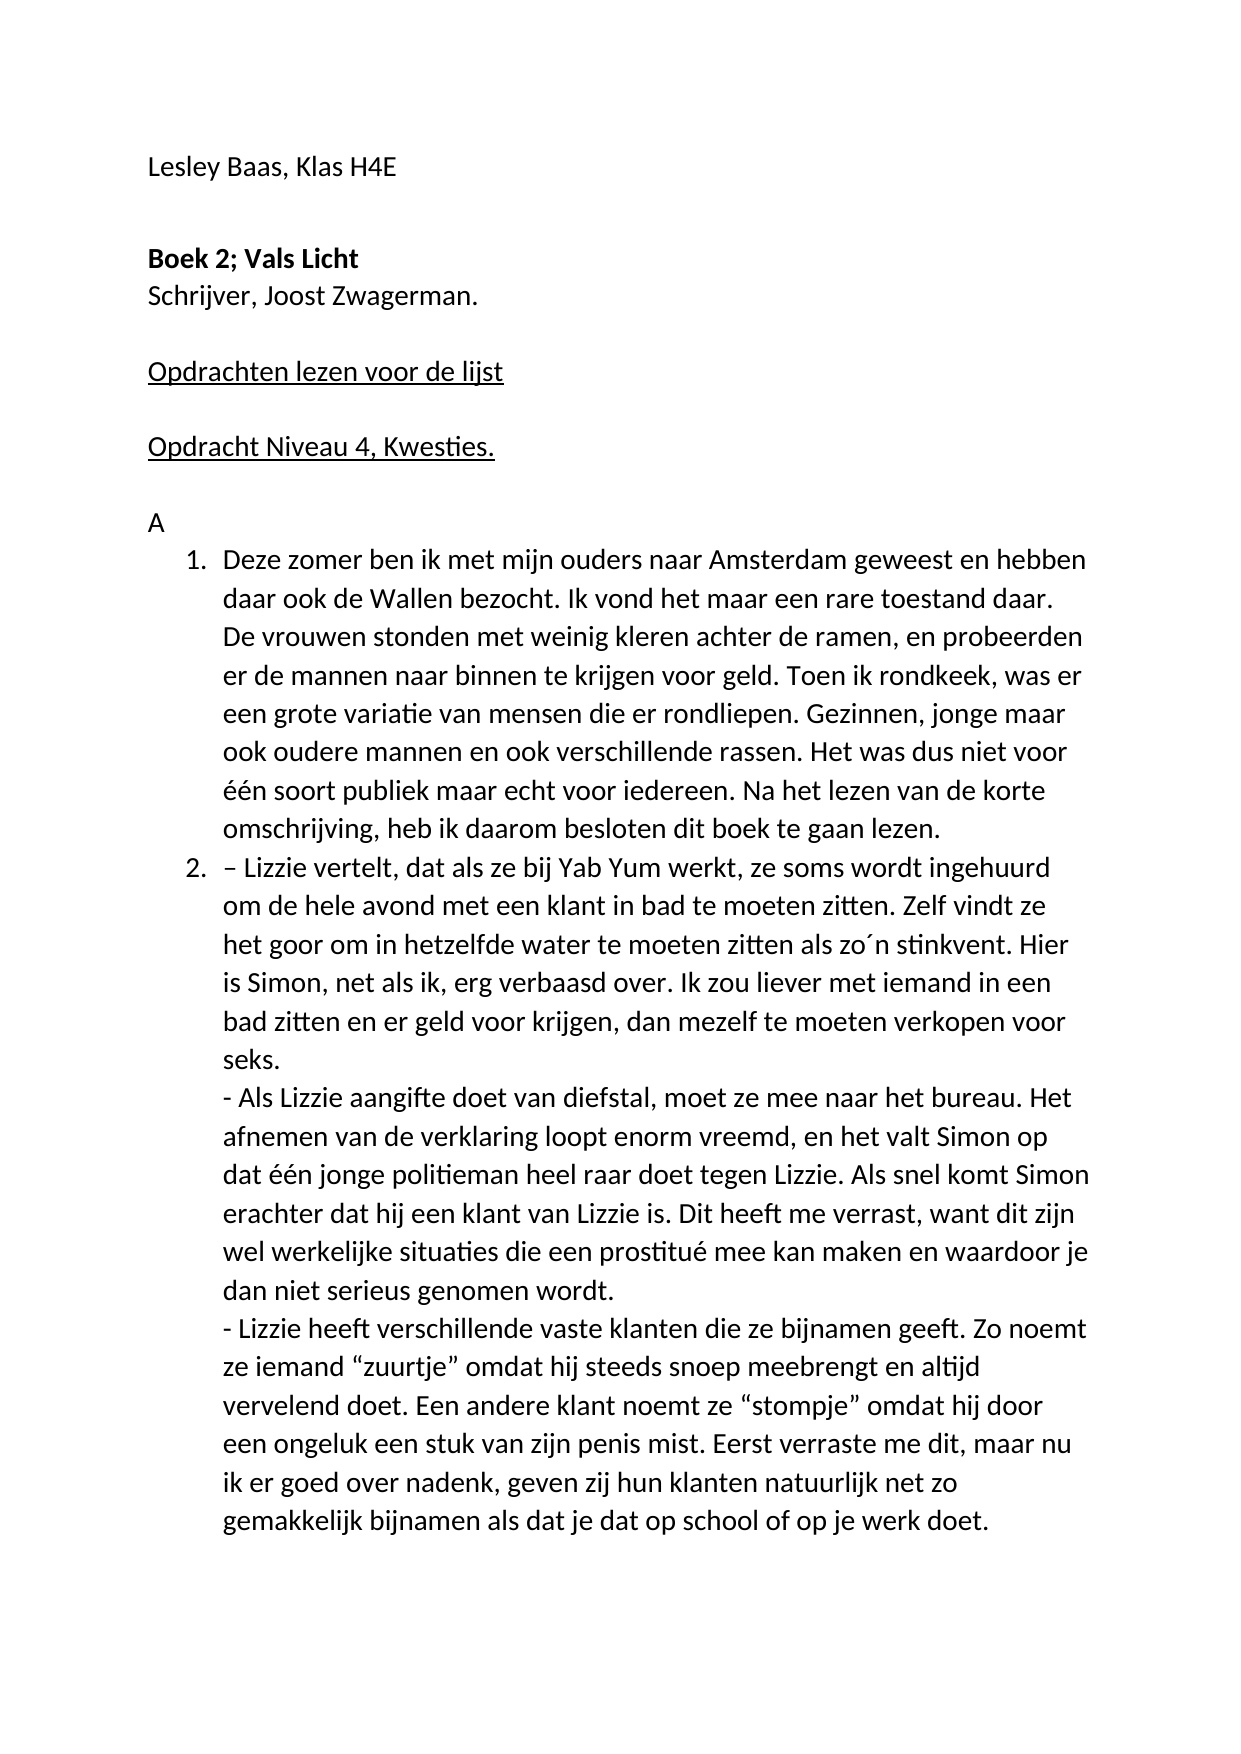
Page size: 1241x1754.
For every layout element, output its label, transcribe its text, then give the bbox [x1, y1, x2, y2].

text Lesley Baas, Klas H4E [148, 148, 1093, 183]
text Opdrachten lezen voor de lijst [148, 353, 1093, 388]
list Deze zomer ben ik met mijn ouders naar Amsterdam geweest en hebben daar ook de Wallen bezocht. Ik vond het maar een rare toestand daar. De vrouwen stonden met weinig kleren achter de ramen, en probeerden er de mannen naar binnen te krijgen voor geld. Toen ik rondkeek, was er een grote variatie van mensen die er rondliepen. Gezinnen, jonge maar ook oudere mannen en ook verschillende rassen. Het was dus niet voor één soort publiek maar echt voor iedereen. Na het lezen van de korte omschrijving, heb ik daarom besloten dit boek te gaan lezen. [185, 541, 1093, 846]
text A [148, 504, 1093, 539]
text Schrijver, Joost Zwagerman. [148, 277, 1093, 313]
list - Lizzie heeft verschillende vaste klanten die ze bijnamen geeft. Zo noemt ze iemand “zuurtje” omdat hij steeds snoep meebrengt en altijd vervelend doet. Een andere klant noemt ze “stompje” omdat hij door een ongeluk een stuk van zijn penis mist. Eerst verraste me dit, maar nu ik er goed over nadenk, geven zij hun klanten natuurlijk net zo gemakkelijk bijnamen als dat je dat op school of op je werk doet. [223, 1310, 1093, 1538]
list – Lizzie vertelt, dat als ze bij Yab Yum werkt, ze soms wordt ingehuurd om de hele avond met een klant in bad te moeten zitten. Zelf vindt ze het goor om in hetzelfde water te moeten zitten als zo´n stinkvent. Hier is Simon, net als ik, erg verbaasd over. Ik zou liever met iemand in een bad zitten en er geld voor krijgen, dan mezelf te moeten verkopen voor seks. [185, 849, 1093, 1077]
list - Als Lizzie aangifte doet van diefstal, moet ze mee naar het bureau. Het afnemen van de verklaring loopt enorm vreemd, en het valt Simon op dat één jonge politieman heel raar doet tegen Lizzie. Als snel komt Simon erachter dat hij een klant van Lizzie is. Dit heeft me verrast, want dit zijn wel werkelijke situaties die een prostitué mee kan maken en waardoor je dan niet serieus genomen wordt. [223, 1079, 1093, 1307]
text Opdracht Niveau 4, Kwesties. [148, 428, 1093, 464]
text Boek 2; Vals Licht [148, 240, 1093, 275]
